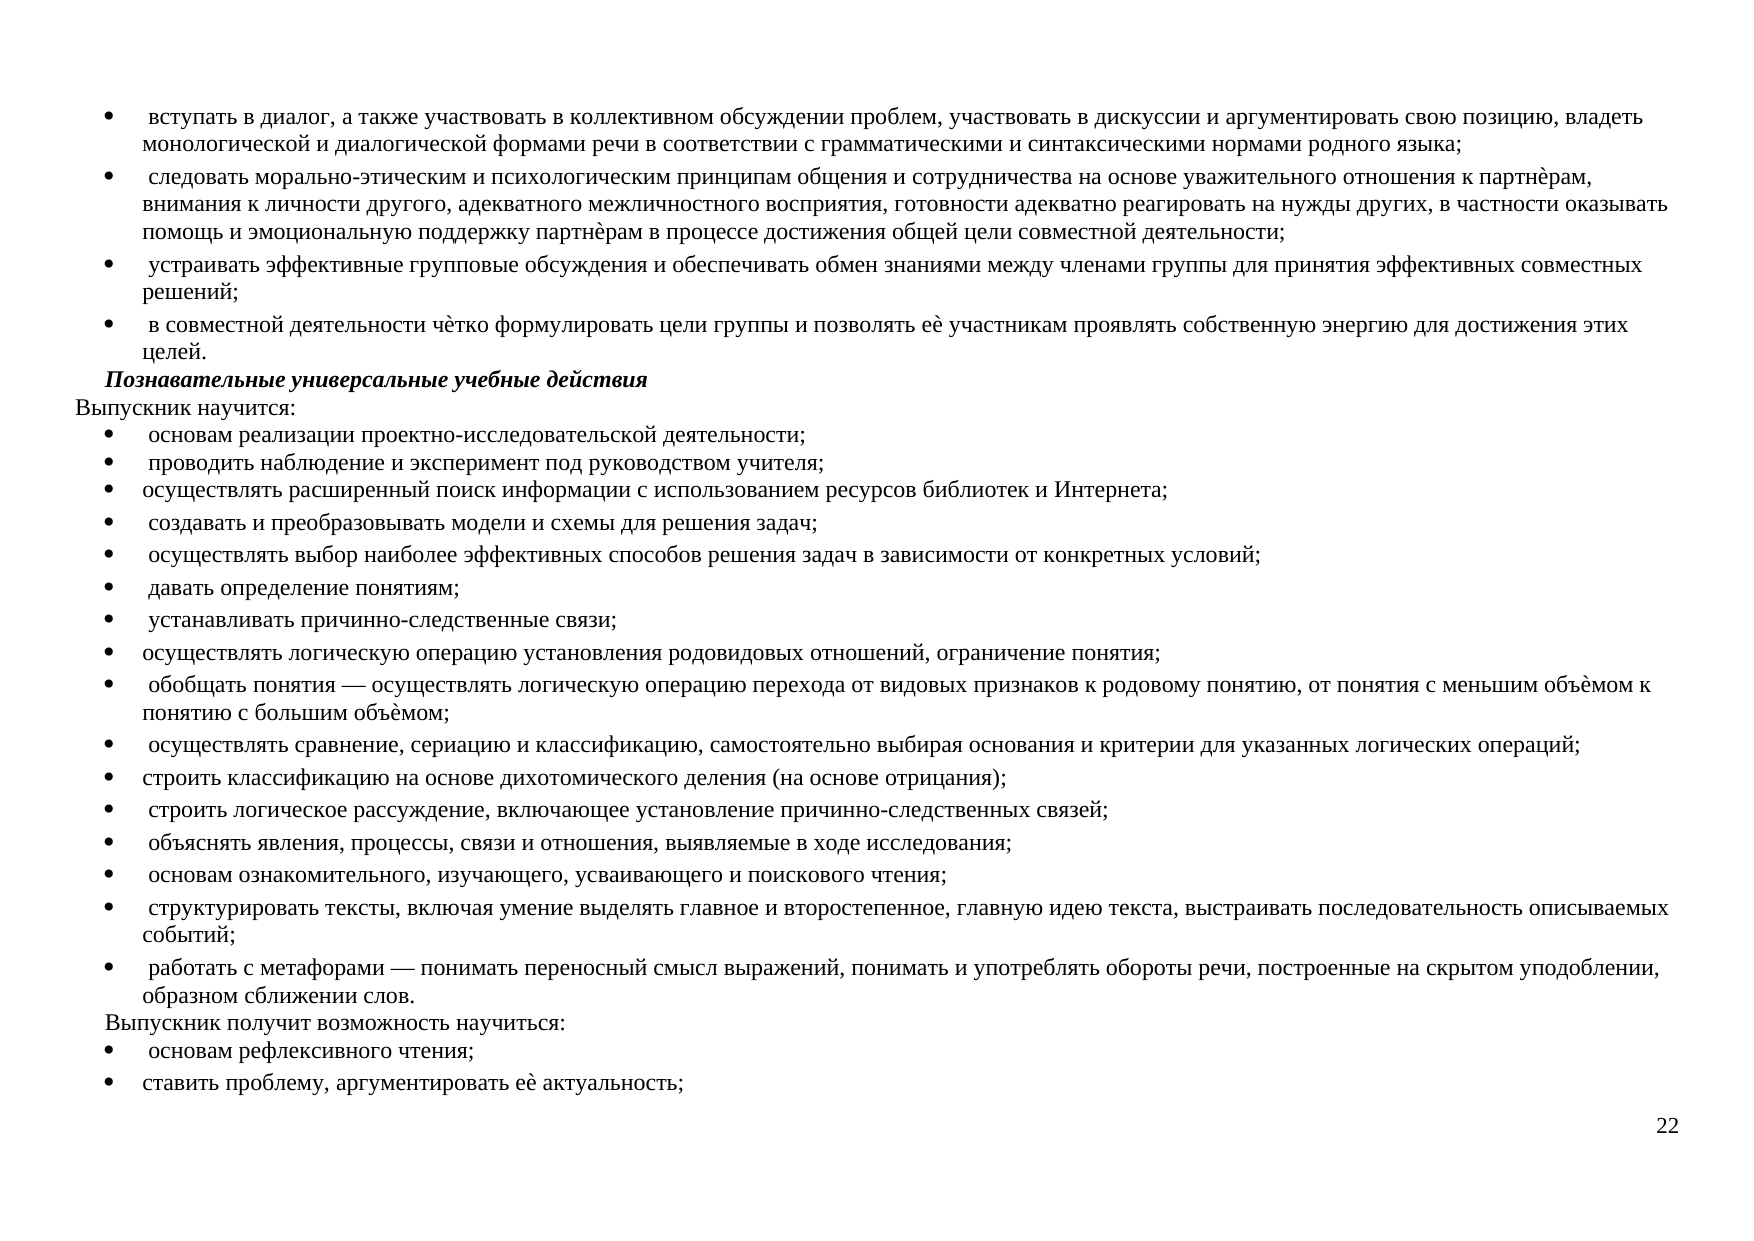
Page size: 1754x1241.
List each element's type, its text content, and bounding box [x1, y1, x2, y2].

list основам рефлексивного чтения; [104, 1036, 1679, 1063]
list устанавливать причинно-следственные связи; [104, 605, 1679, 633]
list строить классификацию на основе дихотомического деления (на основе отрицания); [104, 763, 1679, 791]
list осуществлять логическую операцию установления родовидовых отношений, ограничение понятия; [104, 638, 1679, 665]
list основам реализации проектно-исследовательской деятельности; [104, 420, 1679, 448]
text Выпускник получит возможность научиться: [104, 1008, 1679, 1036]
list осуществлять выбор наиболее эффективных способов решения задач в зависимости от конкретных условий; [104, 540, 1679, 568]
text Выпускник научится: [75, 392, 1679, 420]
list ставить проблему, аргументировать еѐ актуальность; [104, 1068, 1679, 1096]
list вступать в диалог, а также участвовать в коллективном обсуждении проблем, участвовать в дискуссии и аргументировать свою позицию, владеть монологической и диалогической формами речи в соответствии с грамматическими и синтаксическими нормами родного языка; [104, 102, 1679, 157]
list создавать и преобразовывать модели и схемы для решения задач; [104, 508, 1679, 535]
list основам ознакомительного, изучающего, усваивающего и поискового чтения; [104, 860, 1679, 888]
list осуществлять сравнение, сериацию и классификацию, самостоятельно выбирая основания и критерии для указанных логических операций; [104, 730, 1679, 758]
list в совместной деятельности чѐтко формулировать цели группы и позволять еѐ участникам проявлять собственную энергию для достижения этих целей. [104, 310, 1679, 365]
list структурировать тексты, включая умение выделять главное и второстепенное, главную идею текста, выстраивать последовательность описываемых событий; [104, 893, 1679, 948]
list строить логическое рассуждение, включающее установление причинно-следственных связей; [104, 795, 1679, 823]
list объяснять явления, процессы, связи и отношения, выявляемые в ходе исследования; [104, 828, 1679, 856]
list работать с метафорами — понимать переносный смысл выражений, понимать и употреблять обороты речи, построенные на скрытом уподоблении, образном сближении слов. [104, 953, 1679, 1008]
list осуществлять расширенный поиск информации с использованием ресурсов библиотек и Интернета; [104, 475, 1679, 503]
list давать определение понятиям; [104, 573, 1679, 600]
list проводить наблюдение и эксперимент под руководством учителя; [104, 448, 1679, 475]
text Познавательные универсальные учебные действия [104, 365, 1679, 392]
list обобщать понятия — осуществлять логическую операцию перехода от видовых признаков к родовому понятию, от понятия с меньшим объѐмом к понятию с большим объѐмом; [104, 670, 1679, 726]
list следовать морально-этическим и психологическим принципам общения и сотрудничества на основе уважительного отношения к партнѐрам, внимания к личности другого, адекватного межличностного восприятия, готовности адекватно реагировать на нужды других, в частности оказывать помощь и эмоциональную поддержку партнѐрам в процессе достижения общей цели совместной деятельности; [104, 162, 1679, 245]
list устраивать эффективные групповые обсуждения и обеспечивать обмен знаниями между членами группы для принятия эффективных совместных решений; [104, 249, 1679, 305]
